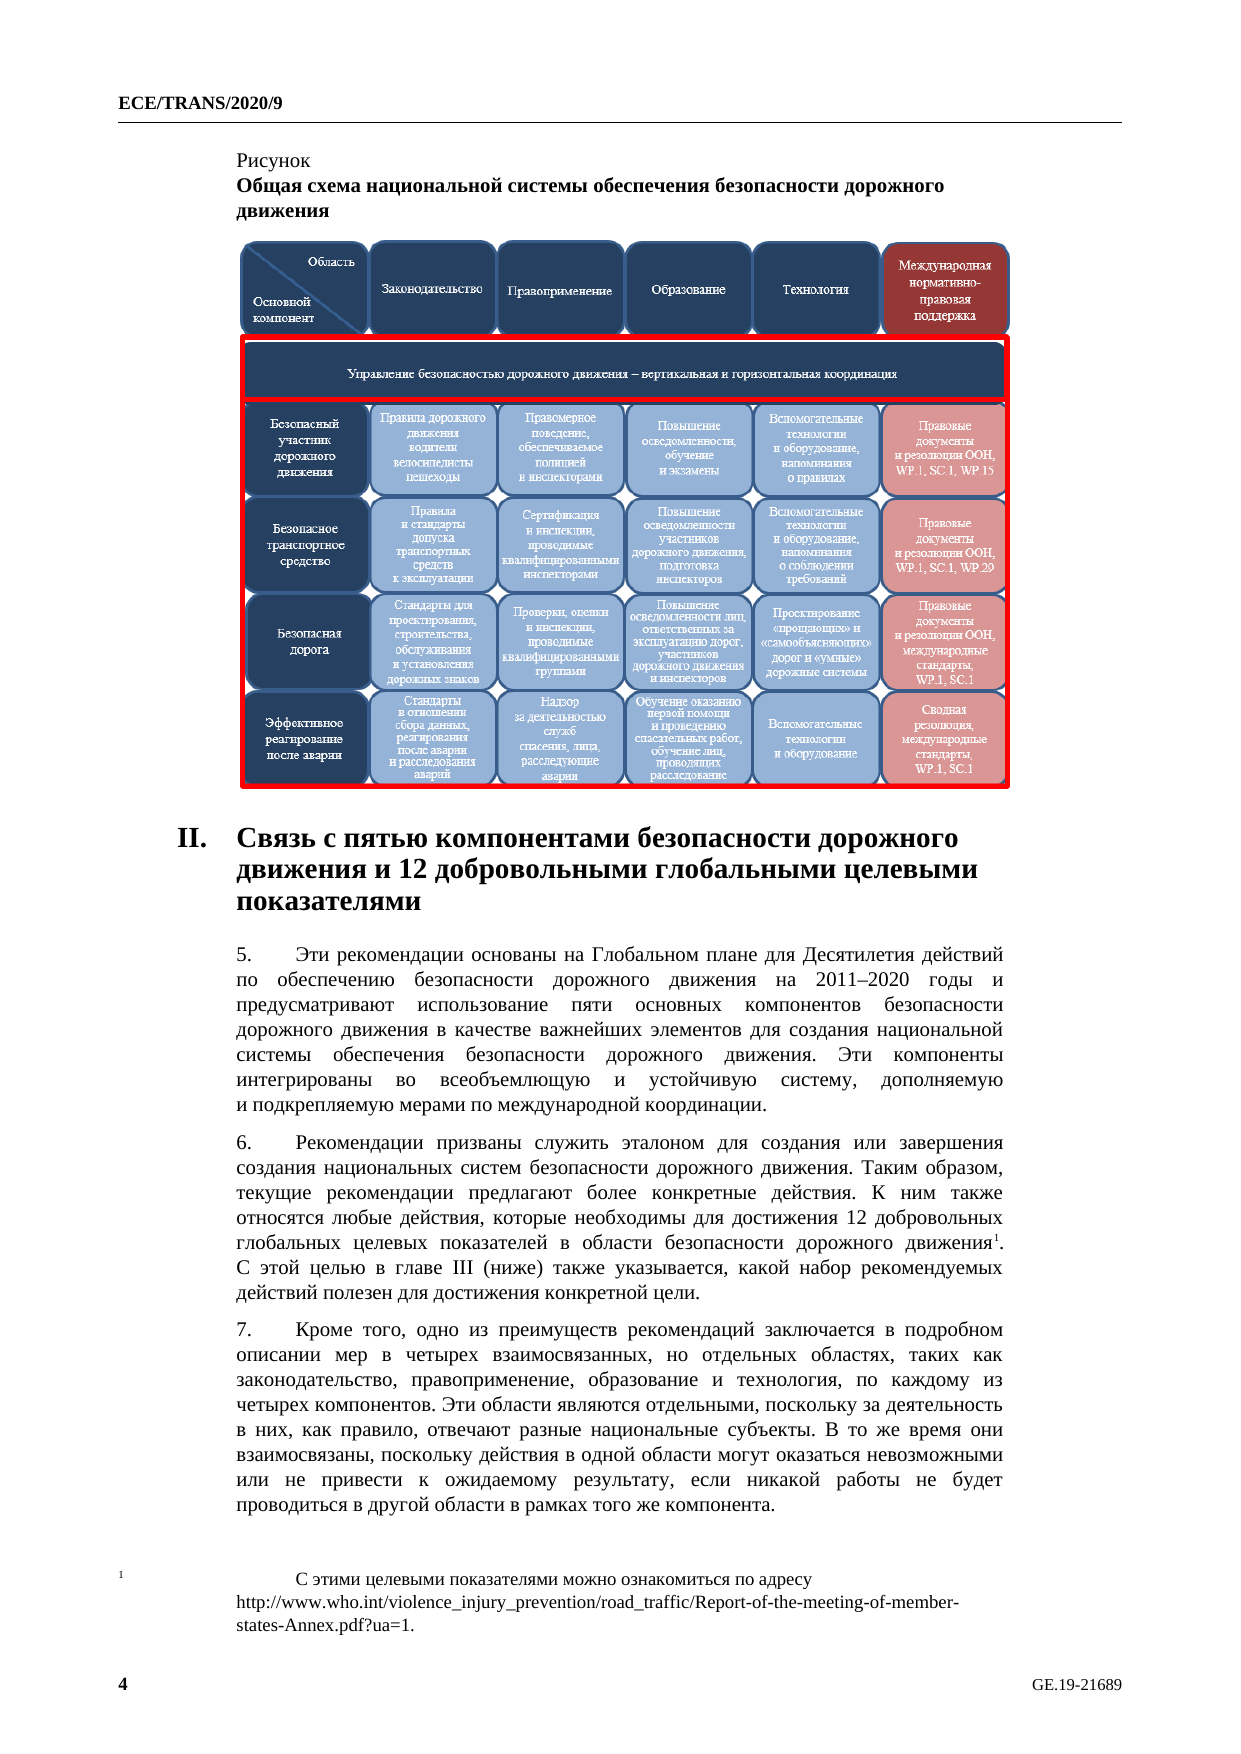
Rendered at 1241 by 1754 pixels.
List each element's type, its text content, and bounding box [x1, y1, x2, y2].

text 7. Кроме того, одно из преимуществ рекомендаций заключается в подробном описании мер в четырех взаимосвязанных, но отдельных областях, таких как законодательство, правоприменение, образование и технология, по каждому из четырех компонентов. Эти области являются отдельными, поскольку за деятельность в них, как правило, отвечают разные национальные субъекты. В то же время они взаимосвязаны, поскольку действия в одной области могут оказаться невозможными или не привести к ожидаемому результату, если никакой работы не будет проводиться в другой области в рамках того же компонента. [236, 1316, 1004, 1516]
text Рисунок Общая схема национальной системы обеспечения безопасности дорожного движения [118, 148, 1004, 223]
text 5. Эти рекомендации основаны на Глобальном плане для Десятилетия действий по обеспечению безопасности дорожного движения на 2011–2020 годы и предусматривают использование пяти основных компонентов безопасности дорожного движения в качестве важнейших элементов для создания национальной системы обеспечения безопасности дорожного движения. Эти компоненты интегрированы во всеобъемлющую и устойчивую систему, дополняемую и подкрепляемую мерами по международной координации. [236, 941, 1004, 1116]
text II. Связь с пятью компонентами безопасности дорожного движения и 12 добровольными глобальными целевыми показателями [118, 822, 1004, 916]
text 6. Рекомендации призваны служить эталоном для создания или завершения создания национальных систем безопасности дорожного движения. Таким образом, текущие рекомендации предлагают более конкретные действия. К ним также относятся любые действия, которые необходимы для достижения 12 добровольных глобальных целевых показателей в области безопасности дорожного движения. С этой целью в главе III (ниже) также указывается, какой набор рекомендуемых действий полезен для достижения конкретной цели. [236, 1129, 1004, 1304]
picture [236, 235, 1014, 792]
